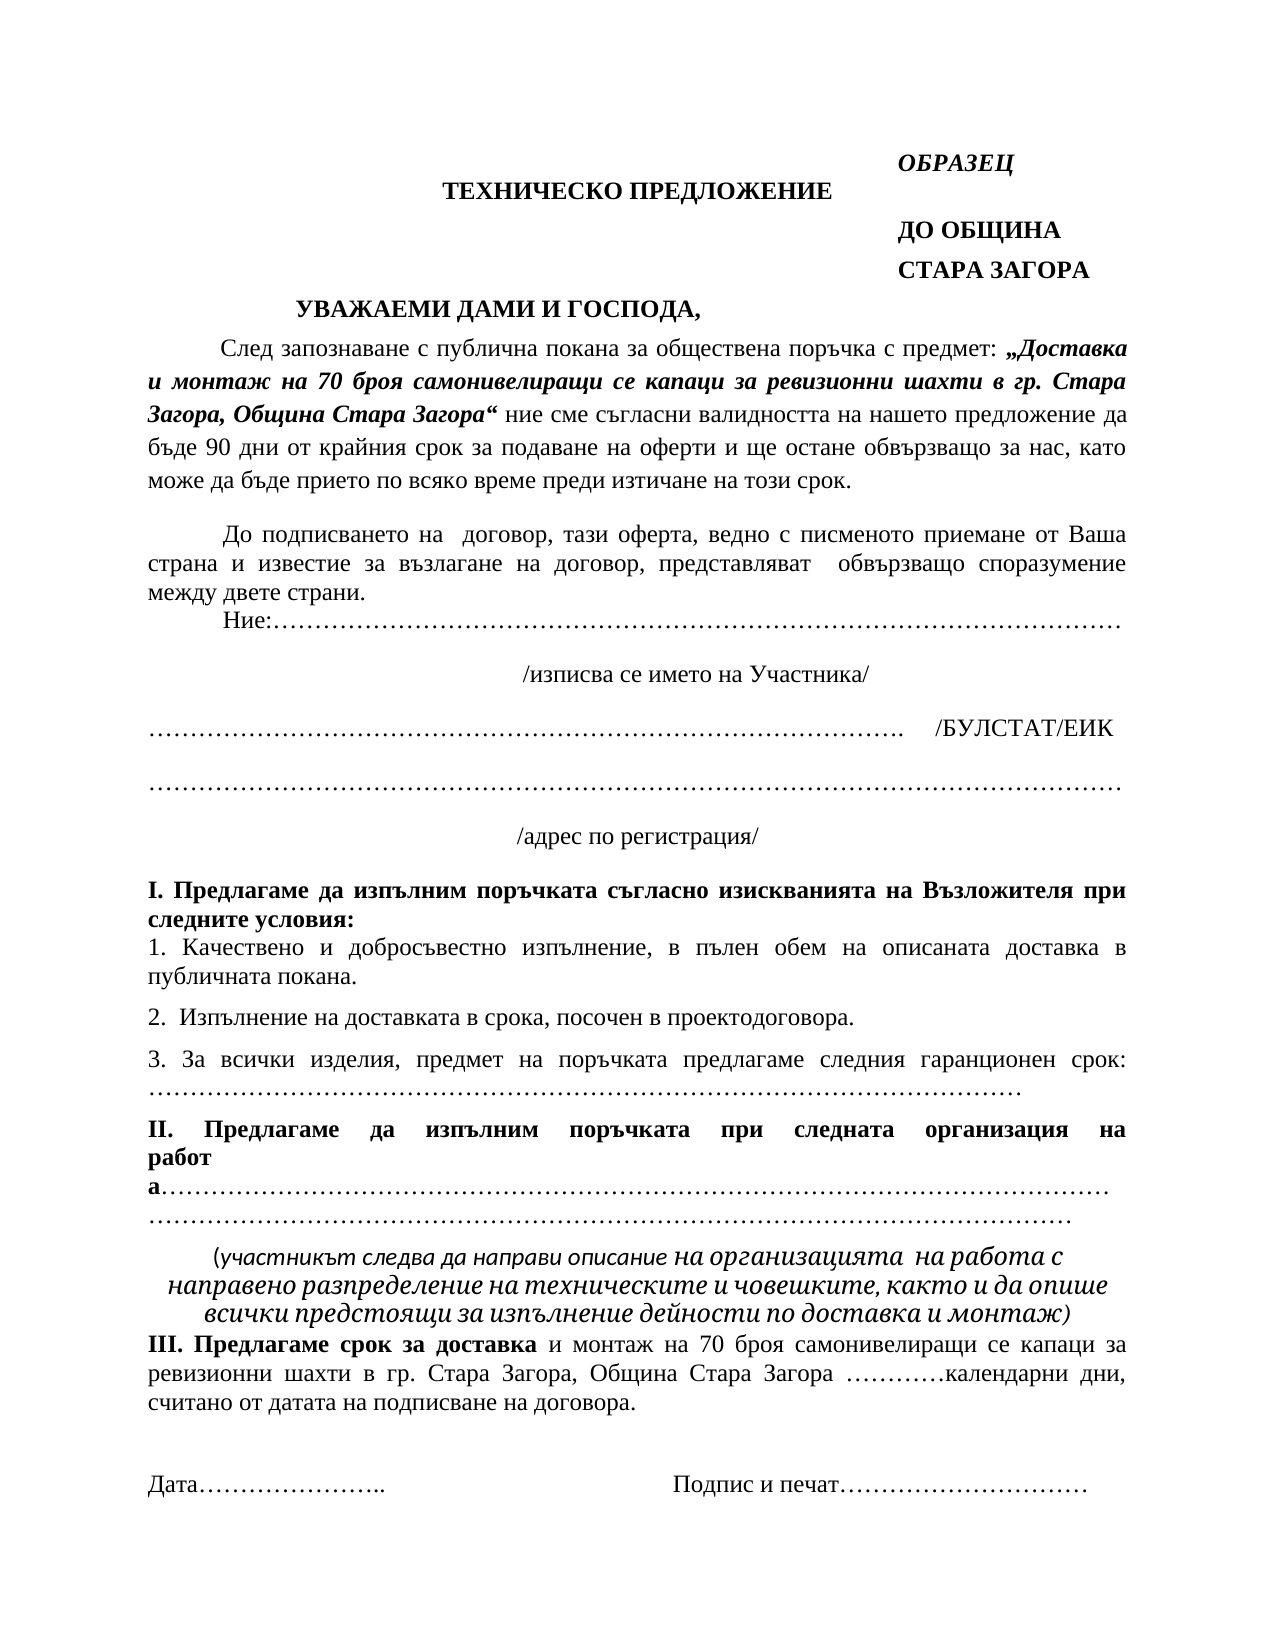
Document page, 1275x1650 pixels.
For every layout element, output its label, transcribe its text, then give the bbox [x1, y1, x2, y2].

text I. Предлагаме да изпълним поръчката съгласно изискванията на Възложителя при следните условия: [148, 875, 1127, 932]
text 1. Качествено и добросъвестно изпълнение, в пълен обем на описаната доставка в публичната покана. [148, 932, 1127, 990]
text Ние:………………………………………………………………………………………… [148, 606, 1127, 634]
text ………………………………………………………………………………. /БУЛСТАТ/ЕИК [148, 713, 1127, 742]
text /изписва се името на Участника/ [148, 659, 1127, 688]
text ТЕХНИЧЕСКО ПРЕДЛОЖЕНИЕ [148, 176, 1127, 205]
text 2. Изпълнение на доставката в срока, посочен в проектодоговора. [148, 1002, 1127, 1031]
text II. Предлагаме да изпълним поръчката при следната организация на работа……………………………………………………………………………………………………………………………………………………………………………………………………… [148, 1114, 1127, 1229]
text ……………………………………………………………………………………………………… [148, 767, 1127, 796]
text 3. За всички изделия, предмет на поръчката предлагаме следния гаранционен срок:…………………………………………………………………………………………… [148, 1044, 1127, 1101]
text ОБРАЗЕЦ [823, 148, 1127, 176]
text След запознаване с публична покана за обществена поръчка с предмет: „Доставка и монтаж на 70 броя самонивелиращи се капаци за ревизионни шахти в гр. Стара Загора, Община Стара Загора“ ние сме съгласни валидността на нашето предложение да бъде 90 дни от крайния срок за подаване на оферти и ще остане обвързващо за нас, като може да бъде прието по всяко време преди изтичане на този срок. [148, 333, 1127, 494]
text ДО ОБЩИНА [898, 216, 1127, 244]
text /адрес по регистрация/ [148, 821, 1127, 850]
text До подписването на договор, тази оферта, ведно с писменото приемане от Ваша страна и известие за възлагане на договор, представляват обвързващо споразумение между двете страни. [148, 519, 1127, 606]
text III. Предлагаме срок за доставка и монтаж на 70 броя самонивелиращи се капаци за ревизионни шахти в гр. Стара Загора, Община Стара Загора …………календарни дни, считано от датата на подписване на договора. [148, 1329, 1127, 1415]
text Дата………………….. Подпис и печат………………………… [148, 1469, 1127, 1498]
text УВАЖАЕМИ ДАМИ И ГОСПОДА, [220, 294, 1127, 323]
text (участникът следва да направи описание на организацията на работа с направено разпределение на техническите и човешките, както и да опише всички предстоящи за изпълнение дейности по доставка и монтаж) [148, 1241, 1127, 1329]
text СТАРА ЗАГОРА [898, 255, 1127, 284]
